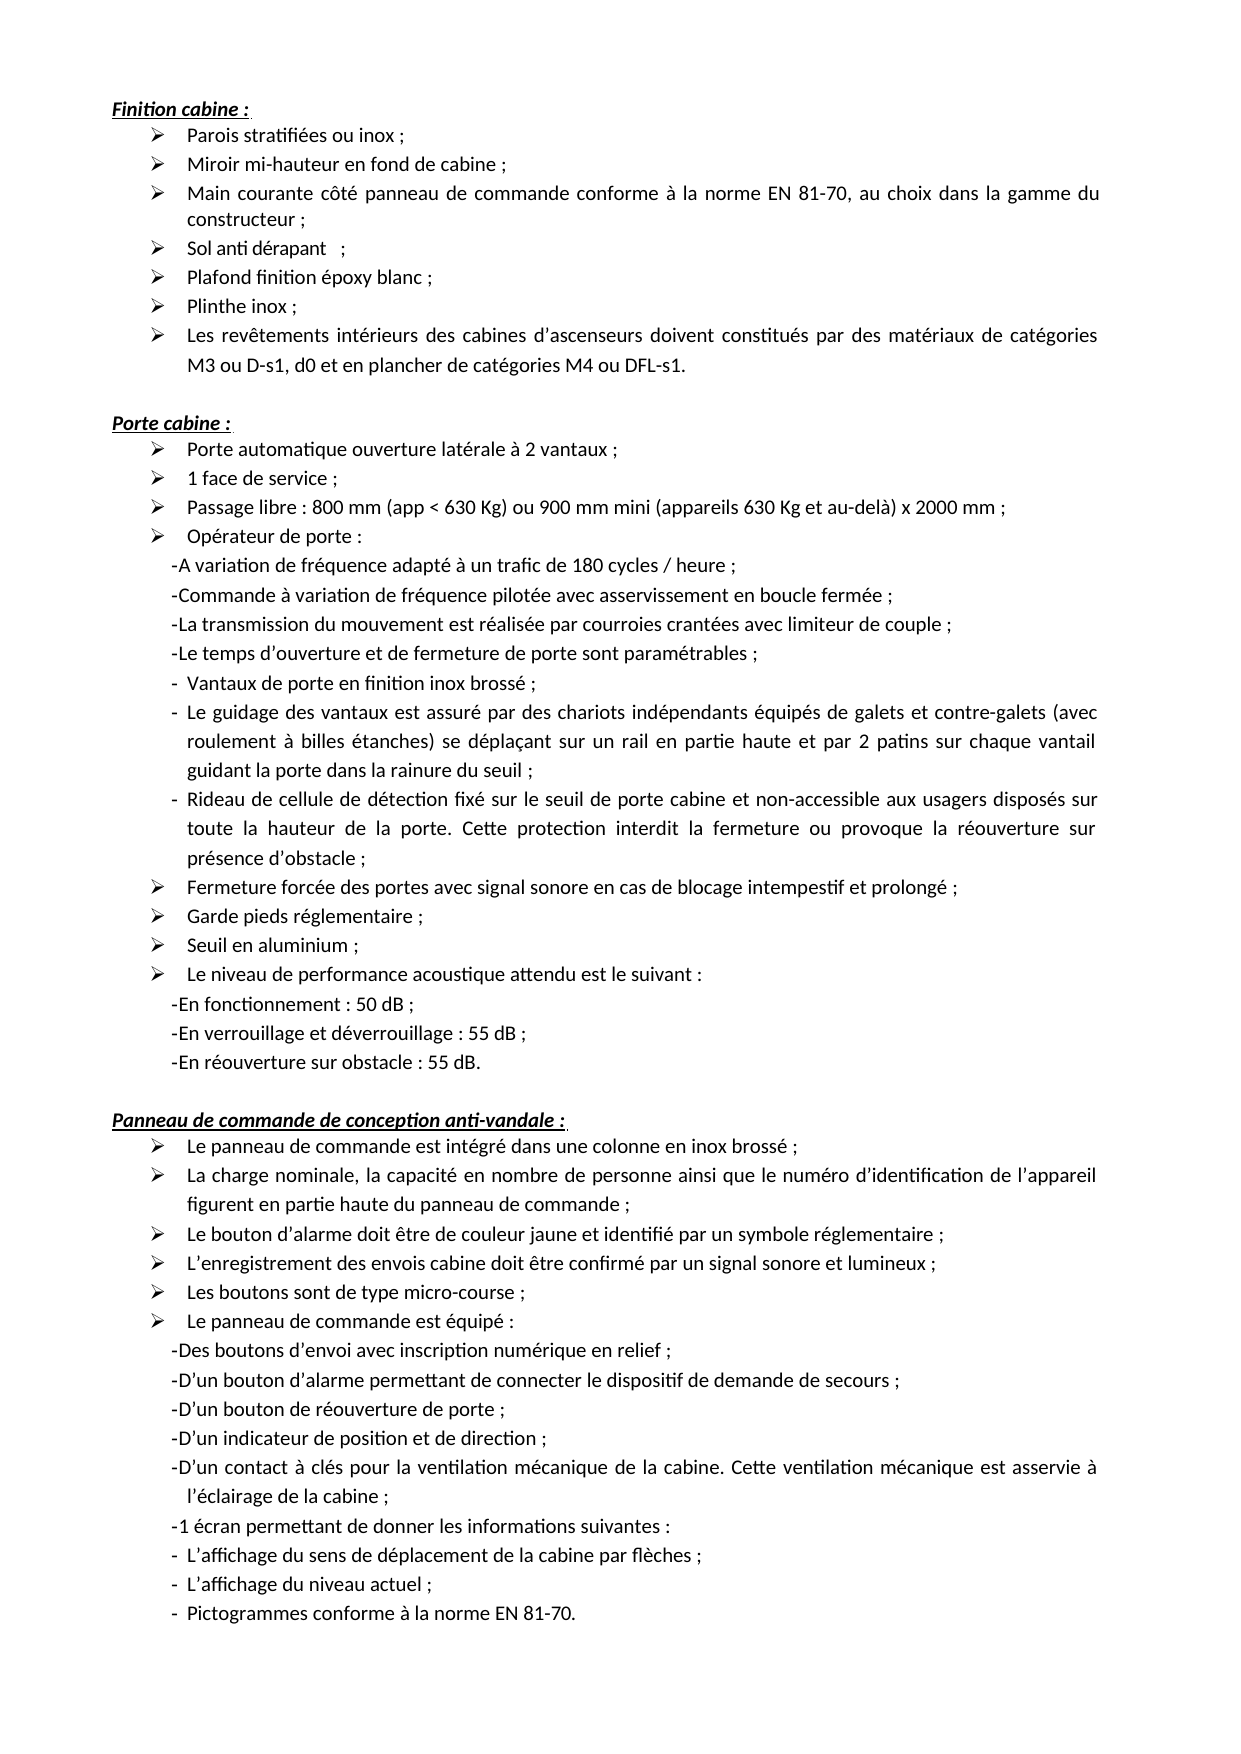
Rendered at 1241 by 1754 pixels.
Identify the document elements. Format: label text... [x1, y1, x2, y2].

list Le guidage des vantaux est assuré par des chariots indépendants équipés de galets et contre-galets (avec roulement à billes étanches) se déplaçant sur un rail en partie haute et par 2 patins sur chaque vantail guidant la porte dans la rainure du seuil ; [171, 699, 1098, 783]
list D’un indicateur de position et de direction ; [171, 1425, 1151, 1451]
list Le bouton d’alarme doit être de couleur jaune et identifié par un symbole réglementaire ; [149, 1221, 1151, 1246]
list Seuil en aluminium ; [149, 932, 1151, 958]
list L’affichage du sens de déplacement de la cabine par flèches ; [171, 1542, 1151, 1568]
list Rideau de cellule de détection fixé sur le seuil de porte cabine et non-accessible aux usagers disposés sur toute la hauteur de la porte. Cette protection interdit la fermeture ou provoque la réouverture sur présence d’obstacle ; [171, 786, 1098, 870]
list Plinthe inox ; [149, 293, 1151, 319]
list Vantaux de porte en finition inox brossé ; [171, 670, 1151, 695]
list Le temps d’ouverture et de fermeture de porte sont paramétrables ; [171, 640, 1151, 666]
list 1 face de service ; [149, 465, 1151, 490]
list La charge nominale, la capacité en nombre de personne ainsi que le numéro d’identification de l’appareil figurent en partie haute du panneau de commande ; [149, 1162, 1098, 1217]
list Le niveau de performance acoustique attendu est le suivant : [149, 962, 1151, 987]
list D’un contact à clés pour la ventilation mécanique de la cabine. Cette ventilation mécanique est asservie à l’éclairage de la cabine ; [171, 1454, 1098, 1509]
list En fonctionnement : 50 dB ; [171, 991, 1151, 1016]
subtitle Panneau de commande de conception anti-vandale : [112, 1108, 1151, 1133]
list Opérateur de porte : [149, 523, 1151, 549]
list Plafond finition époxy blanc ; [149, 264, 1151, 289]
list Porte automatique ouverture latérale à 2 vantaux ; [149, 436, 1151, 461]
list D’un bouton d’alarme permettant de connecter le dispositif de demande de secours ; [171, 1367, 1151, 1392]
list Pictogrammes conforme à la norme EN 81-70. [171, 1601, 1151, 1626]
list Miroir mi-hauteur en fond de cabine ; [149, 151, 1151, 176]
list Les boutons sont de type micro-course ; [149, 1279, 1151, 1304]
list En réouverture sur obstacle : 55 dB. [171, 1049, 1151, 1075]
list Parois stratifiées ou inox ; [149, 122, 1151, 147]
list Le panneau de commande est intégré dans une colonne en inox brossé ; [149, 1133, 1151, 1158]
list L’enregistrement des envois cabine doit être confirmé par un signal sonore et lumineux ; [149, 1250, 1151, 1275]
list Passage libre : 800 mm (app < 630 Kg) ou 900 mm mini (appareils 630 Kg et au-delà) x 2000 mm ; [149, 494, 1151, 520]
list L’affichage du niveau actuel ; [171, 1571, 1151, 1597]
list Des boutons d’envoi avec inscription numérique en relief ; [171, 1338, 1151, 1363]
list En verrouillage et déverrouillage : 55 dB ; [171, 1020, 1151, 1046]
list Sol anti dérapant ; [149, 235, 1151, 260]
subtitle Porte cabine : [112, 410, 1151, 436]
list A variation de fréquence adapté à un trafic de 180 cycles / heure ; [171, 553, 1151, 578]
list Commande à variation de fréquence pilotée avec asservissement en boucle fermée ; [171, 582, 1151, 607]
list Fermeture forcée des portes avec signal sonore en cas de blocage intempestif et prolongé ; [149, 874, 1151, 899]
list 1 écran permettant de donner les informations suivantes : [171, 1513, 1151, 1538]
list D’un bouton de réouverture de porte ; [171, 1396, 1151, 1422]
list Le panneau de commande est équipé : [149, 1308, 1151, 1334]
list Les revêtements intérieurs des cabines d’ascenseurs doivent constitués par des matériaux de catégories M3 ou D-s1, d0 et en plancher de catégories M4 ou DFL-s1. [149, 323, 1098, 377]
list Garde pieds réglementaire ; [149, 903, 1151, 928]
subtitle Finition cabine : [112, 96, 1151, 122]
list La transmission du mouvement est réalisée par courroies crantées avec limiteur de couple ; [171, 611, 1151, 637]
list Main courante côté panneau de commande conforme à la norme EN 81-70, au choix dans la gamme du constructeur ; [149, 180, 1101, 231]
